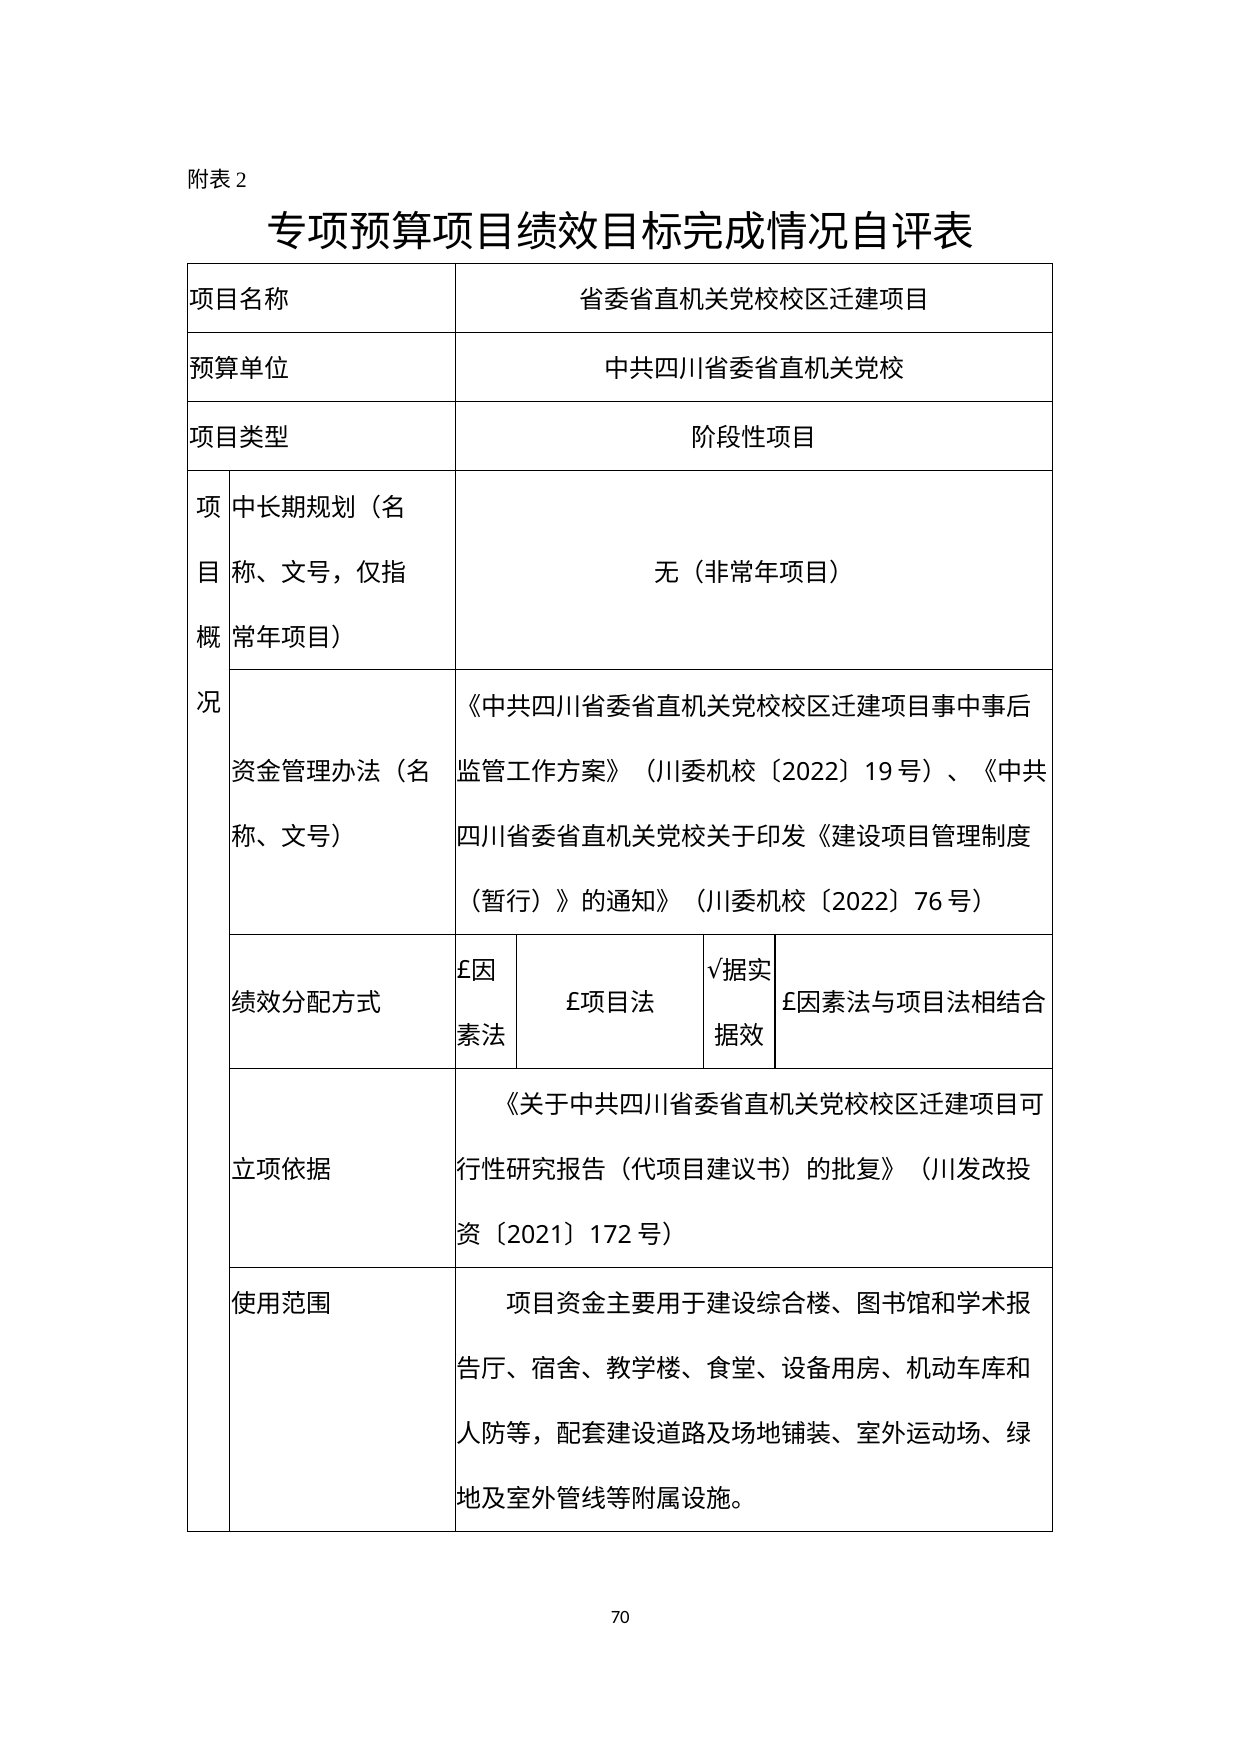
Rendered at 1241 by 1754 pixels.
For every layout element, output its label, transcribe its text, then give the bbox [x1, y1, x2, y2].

table_cell 中长期规划（名称、文号，仅指 常年项目） [230, 471, 455, 669]
table_cell √据实据效 [704, 935, 774, 1068]
table_cell 项目类型 [188, 402, 455, 470]
table_cell £因素法与项目法相结合 [776, 935, 1052, 1068]
table_cell £因素法 [456, 935, 516, 1068]
table_cell 中共四川省委省直机关党校 [456, 333, 1052, 401]
table_cell 项目名称 [188, 264, 455, 332]
table_cell 预算单位 [188, 333, 455, 401]
table_cell 项目资金主要用于建设综合楼、图书馆和学术报告厅、宿舍、教学楼、食堂、设备用房、机动车库和人防等，配套建设道路及场地铺装、室外运动场、绿地及室外管线等附属设施。 [456, 1268, 1052, 1531]
table_cell 无（非常年项目） [456, 471, 1052, 669]
table_cell 绩效分配方式 [230, 935, 455, 1068]
table_header 专项预算项目绩效目标完成情况自评表 [188, 195, 1053, 263]
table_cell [456, 1069, 1052, 1267]
table_cell 立项依据 [230, 1069, 455, 1267]
table_cell 省委省直机关党校校区迁建项目 [456, 264, 1052, 332]
table_cell 使用范围 [230, 1268, 455, 1531]
table_cell 项目 概况 [188, 471, 229, 1531]
table_cell 阶段性项目 [456, 402, 1052, 470]
table_cell 资金管理办法（名称、文号） [230, 670, 455, 933]
text 附表2 [187, 162, 1053, 194]
table_cell 《中共四川省委省直机关党校校区迁建项目事中事后监管工作方案》（川委机校〔2022〕19号）、《中共四川省委省直机关党校关于印发《建设项目管理制度（暂行）》的通知》（川委机校〔2022〕76号） [456, 670, 1052, 933]
table_cell £项目法 [517, 935, 703, 1068]
